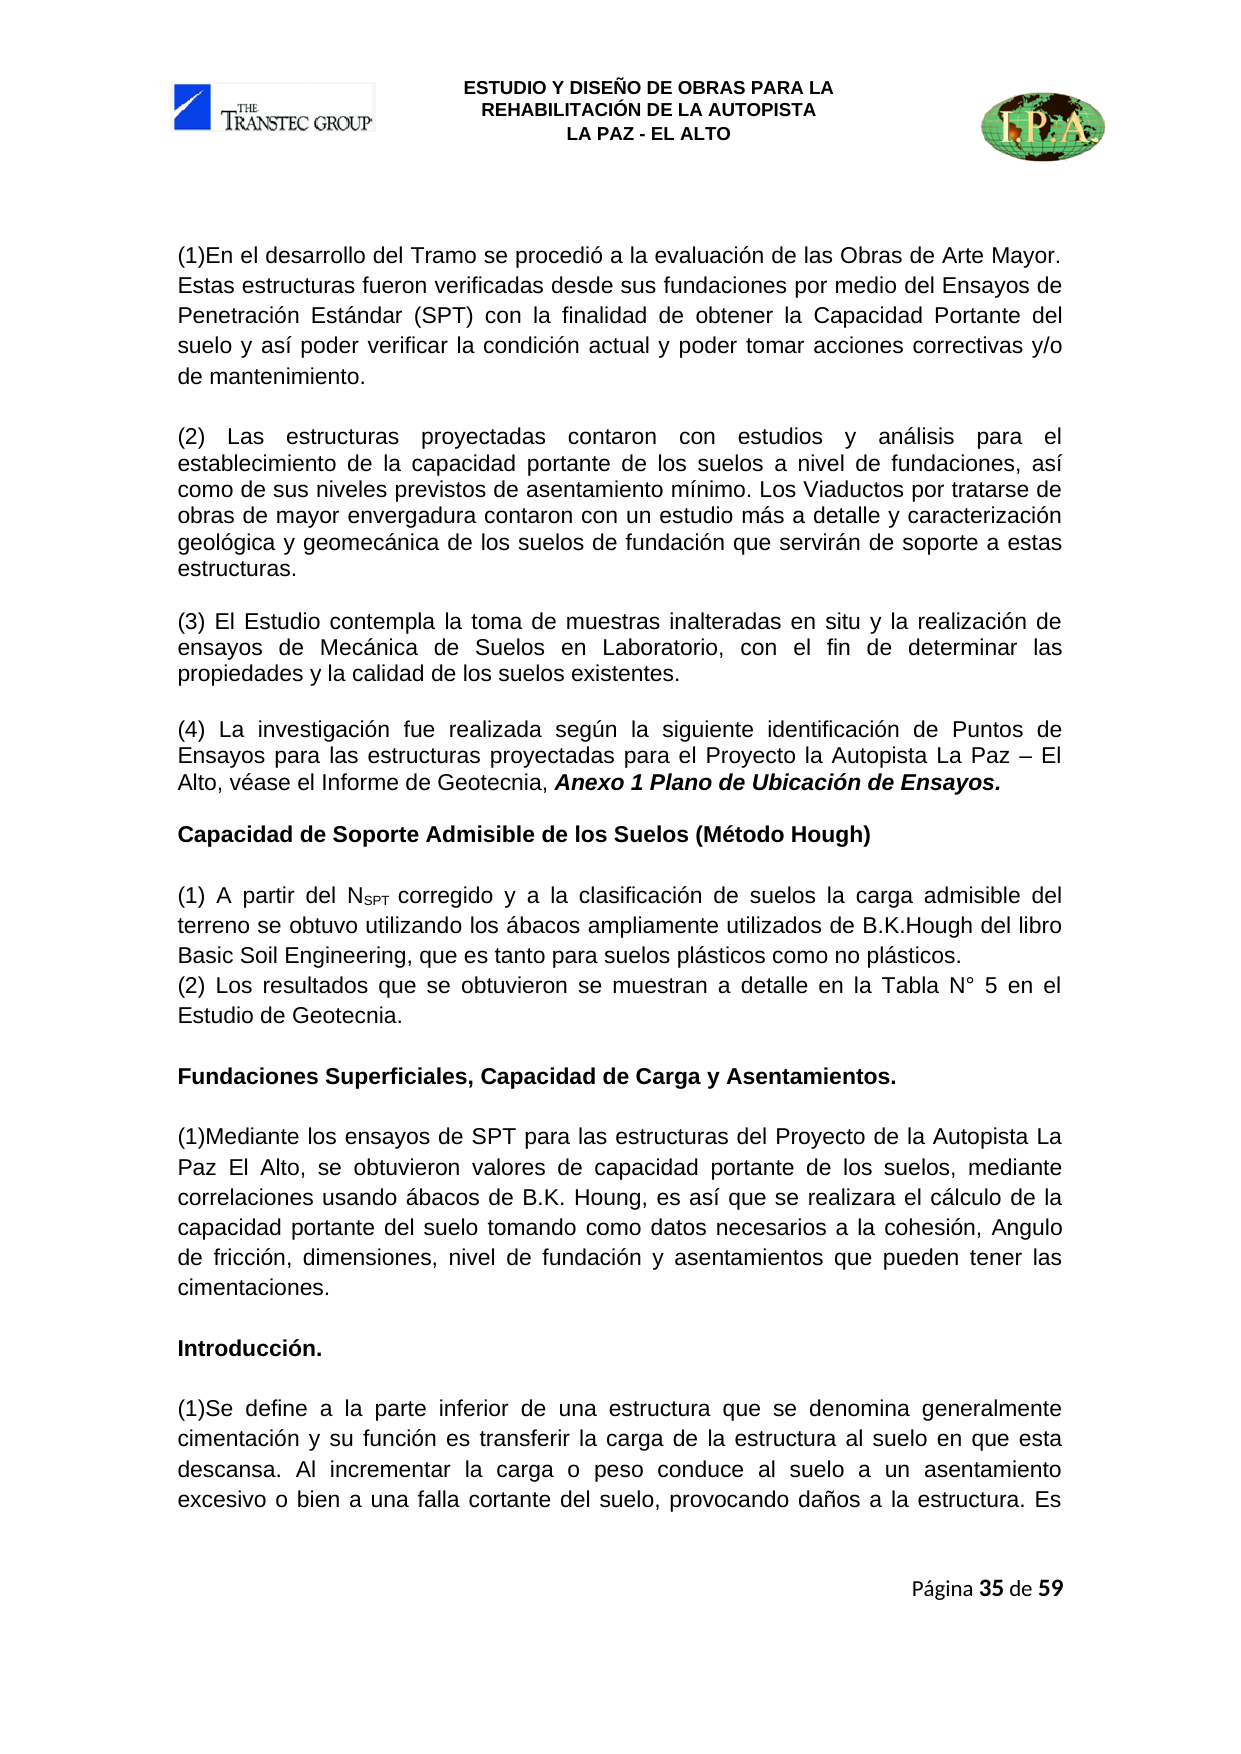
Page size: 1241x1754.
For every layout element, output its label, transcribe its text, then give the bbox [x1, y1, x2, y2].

text Fundaciones Superficiales, Capacidad de Carga y Asentamientos. [177, 1063, 1063, 1089]
picture [169, 82, 377, 132]
text (2) Los resultados que se obtuvieron se muestran a detalle en la Tabla N° 5 en el Estudio de Geotecnia. [177, 972, 1063, 1029]
text (1)En el desarrollo del Tramo se procedió a la evaluación de las Obras de Arte Mayor. Estas estructuras fueron verificadas desde sus fundaciones por medio del Ensayos de Penetración Estándar (SPT) con la finalidad de obtener la Capacidad Portante del suelo y así poder verificar la condición actual y poder tomar acciones correctivas y/o de mantenimiento. [177, 242, 1063, 389]
picture [976, 73, 1108, 177]
text (1)Mediante los ensayos de SPT para las estructuras del Proyecto de la Autopista La Paz El Alto, se obtuvieron valores de capacidad portante de los suelos, mediante correlaciones usando ábacos de B.K. Houng, es así que se realizara el cálculo de la capacidad portante del suelo tomando como datos necesarios a la cohesión, Angulo de fricción, dimensiones, nivel de fundación y asentamientos que pueden tener las cimentaciones. [177, 1123, 1063, 1301]
text (1) A partir del NSPT corregido y a la clasificación de suelos la carga admisible del terreno se obtuvo utilizando los ábacos ampliamente utilizados de B.K.Hough del libro Basic Soil Engineering, que es tanto para suelos plásticos como no plásticos. [177, 882, 1063, 968]
text (3) El Estudio contempla la toma de muestras inalteradas en situ y la realización de ensayos de Mecánica de Suelos en Laboratorio, con el fin de determinar las propiedades y la calidad de los suelos existentes. [177, 608, 1063, 687]
text Capacidad de Soporte Admisible de los Suelos (Método Hough) [177, 821, 1063, 848]
text (4) La investigación fue realizada según la siguiente identificación de Puntos de Ensayos para las estructuras proyectadas para el Proyecto la Autopista La Paz – El Alto, véase el Informe de Geotecnia, Anexo 1 Plano de Ubicación de Ensayos. [177, 716, 1063, 795]
text Introducción. [177, 1335, 1063, 1361]
text (2) Las estructuras proyectadas contaron con estudios y análisis para el establecimiento de la capacidad portante de los suelos a nivel de fundaciones, así como de sus niveles previstos de asentamiento mínimo. Los Viaductos por tratarse de obras de mayor envergadura contaron con un estudio más a detalle y caracterización geológica y geomecánica de los suelos de fundación que servirán de soporte a estas estructuras. [177, 423, 1063, 581]
